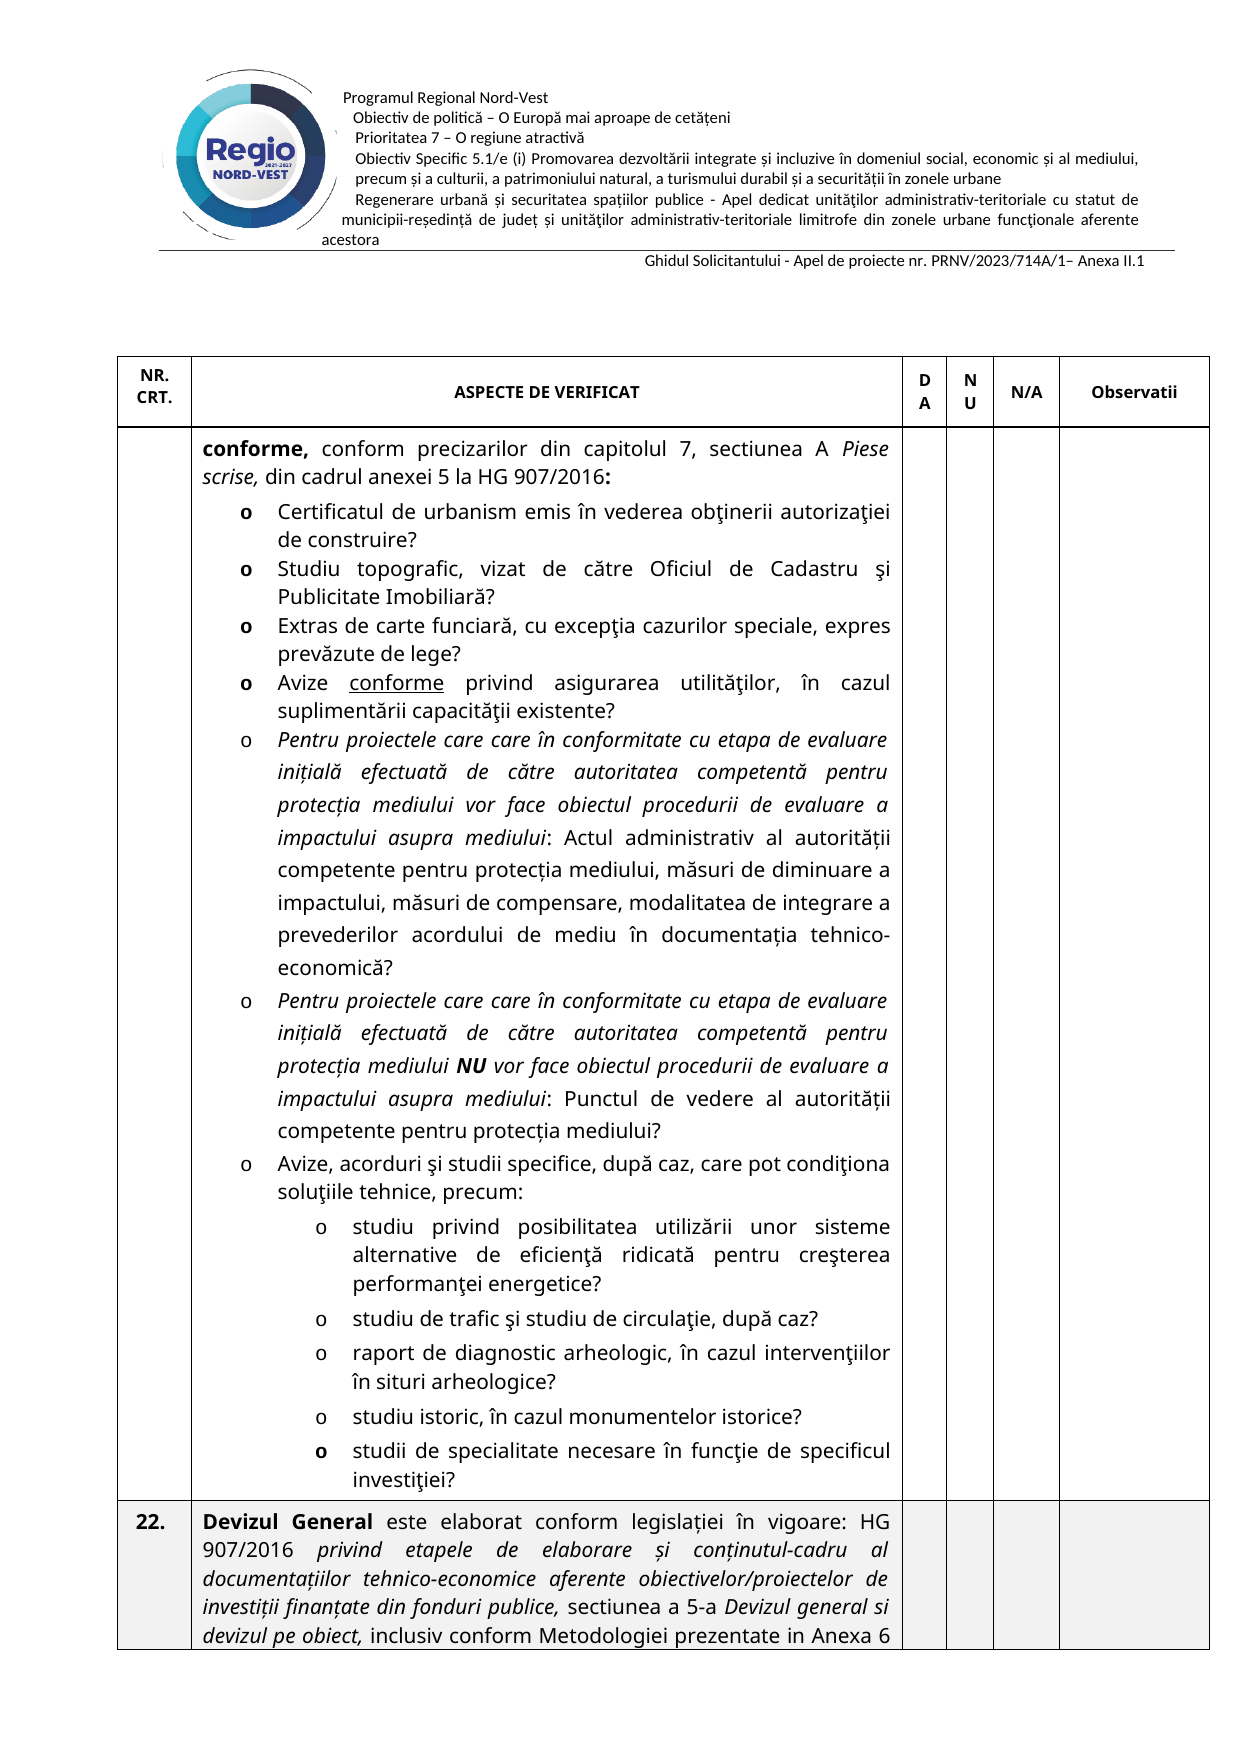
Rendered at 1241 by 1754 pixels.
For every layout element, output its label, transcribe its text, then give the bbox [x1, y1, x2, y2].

table_cell [118, 428, 191, 1500]
table_cell [903, 1501, 946, 1649]
table_cell [994, 1501, 1059, 1649]
table_header NU [947, 357, 993, 426]
table_cell [1060, 1501, 1209, 1649]
picture [161, 69, 337, 238]
table_cell [947, 428, 993, 1500]
table_cell [994, 428, 1059, 1500]
table_header DA [903, 357, 946, 426]
table_header Observatii [1060, 357, 1209, 426]
table_cell [947, 1501, 993, 1649]
table_header NR. CRT. [118, 357, 191, 426]
table_header ASPECTE DE VERIFICAT [192, 357, 902, 426]
table_header N/A [994, 357, 1059, 426]
table_cell [1060, 428, 1209, 1500]
table_cell [118, 1501, 191, 1649]
table_cell [903, 428, 946, 1500]
